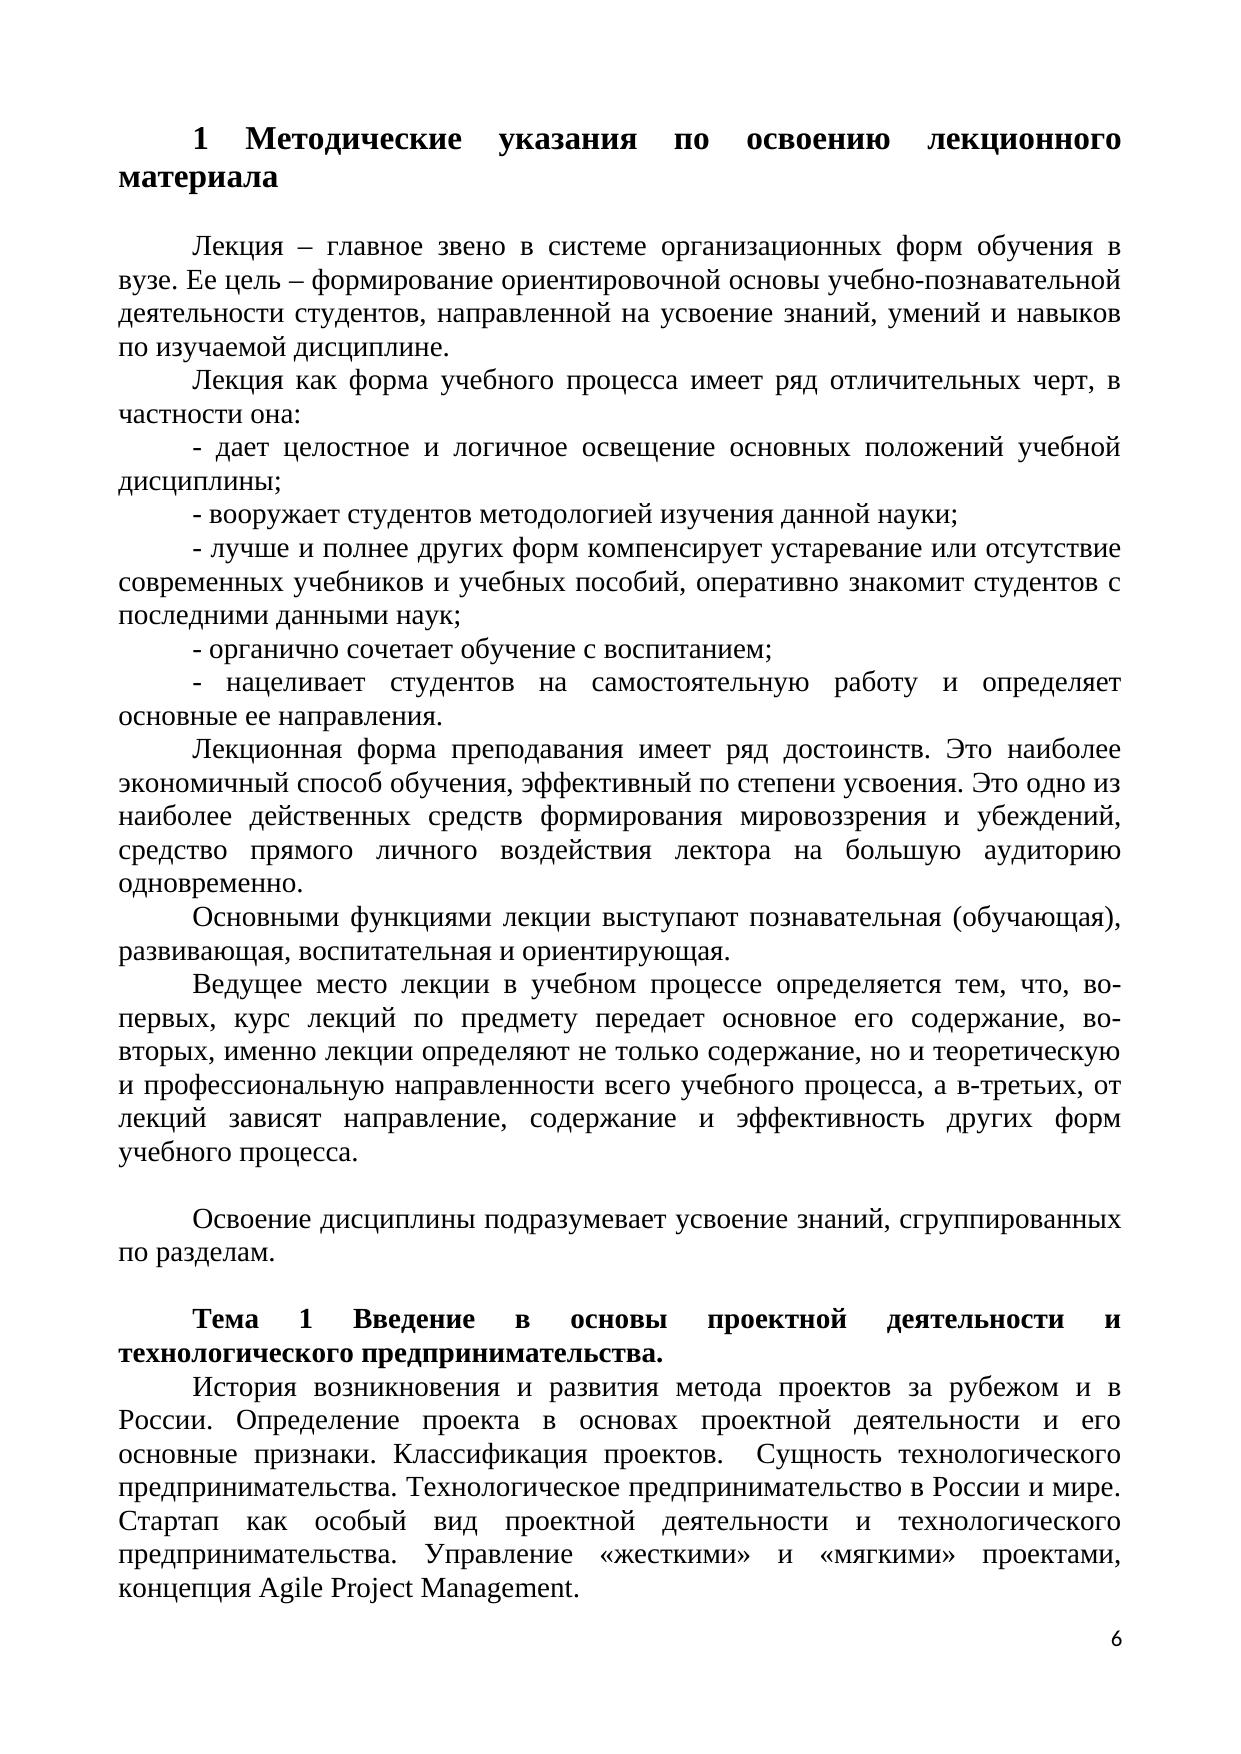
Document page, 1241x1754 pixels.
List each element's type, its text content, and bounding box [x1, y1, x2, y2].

text Тема 1 Введение в основы проектной деятельности и технологического предпринимательства. [118, 1302, 1122, 1369]
text Основными функциями лекции выступают познавательная (обучающая), развивающая, воспитательная и ориентирующая. [118, 899, 1122, 966]
text История возникновения и развития метода проектов за рубежом и в России. Определение проекта в основах проектной деятельности и его основные признаки. Классификация проектов. Сущность технологического предпринимательства. Технологическое предпринимательство в России и мире. Стартап как особый вид проектной деятельности и технологического предпринимательства. Управление «жесткими» и «мягкими» проектами, концепция Agile Project Management. [118, 1369, 1122, 1603]
text - дает целостное и логичное освещение основных положений учебной дисциплины; [118, 429, 1122, 497]
text - органично сочетает обучение с воспитанием; [118, 631, 1122, 664]
text Лекция – главное звено в системе организационных форм обучения в вузе. Ее цель – формирование ориентировочной основы учебно-познавательной деятельности студентов, направленной на усвоение знаний, умений и навыков по изучаемой дисциплине. [118, 228, 1122, 362]
text Освоение дисциплины подразумевает усвоение знаний, сгруппированных по разделам. [118, 1201, 1122, 1268]
text Лекционная форма преподавания имеет ряд достоинств. Это наиболее экономичный способ обучения, эффективный по степени усвоения. Это одно из наиболее действенных средств формирования мировоззрения и убеждений, средство прямого личного воздействия лектора на большую аудиторию одновременно. [118, 731, 1122, 899]
text - нацеливает студентов на самостоятельную работу и определяет основные ее направления. [118, 664, 1122, 731]
text Ведущее место лекции в учебном процессе определяется тем, что, во-первых, курс лекций по предмету передает основное его содержание, во-вторых, именно лекции определяют не только содержание, но и теоретическую и профессиональную направленности всего учебного процесса, а в-третьих, от лекций зависят направление, содержание и эффективность других форм учебного процесса. [118, 966, 1122, 1167]
text Лекция как форма учебного процесса имеет ряд отличительных черт, в частности она: [118, 362, 1122, 429]
text - вооружает студентов методологией изучения данной науки; [118, 497, 1122, 530]
text - лучше и полнее других форм компенсирует устаревание или отсутствие современных учебников и учебных пособий, оперативно знакомит студентов с последними данными наук; [118, 530, 1122, 631]
text 1 Методические указания по освоению лекционного материала [118, 118, 1122, 195]
